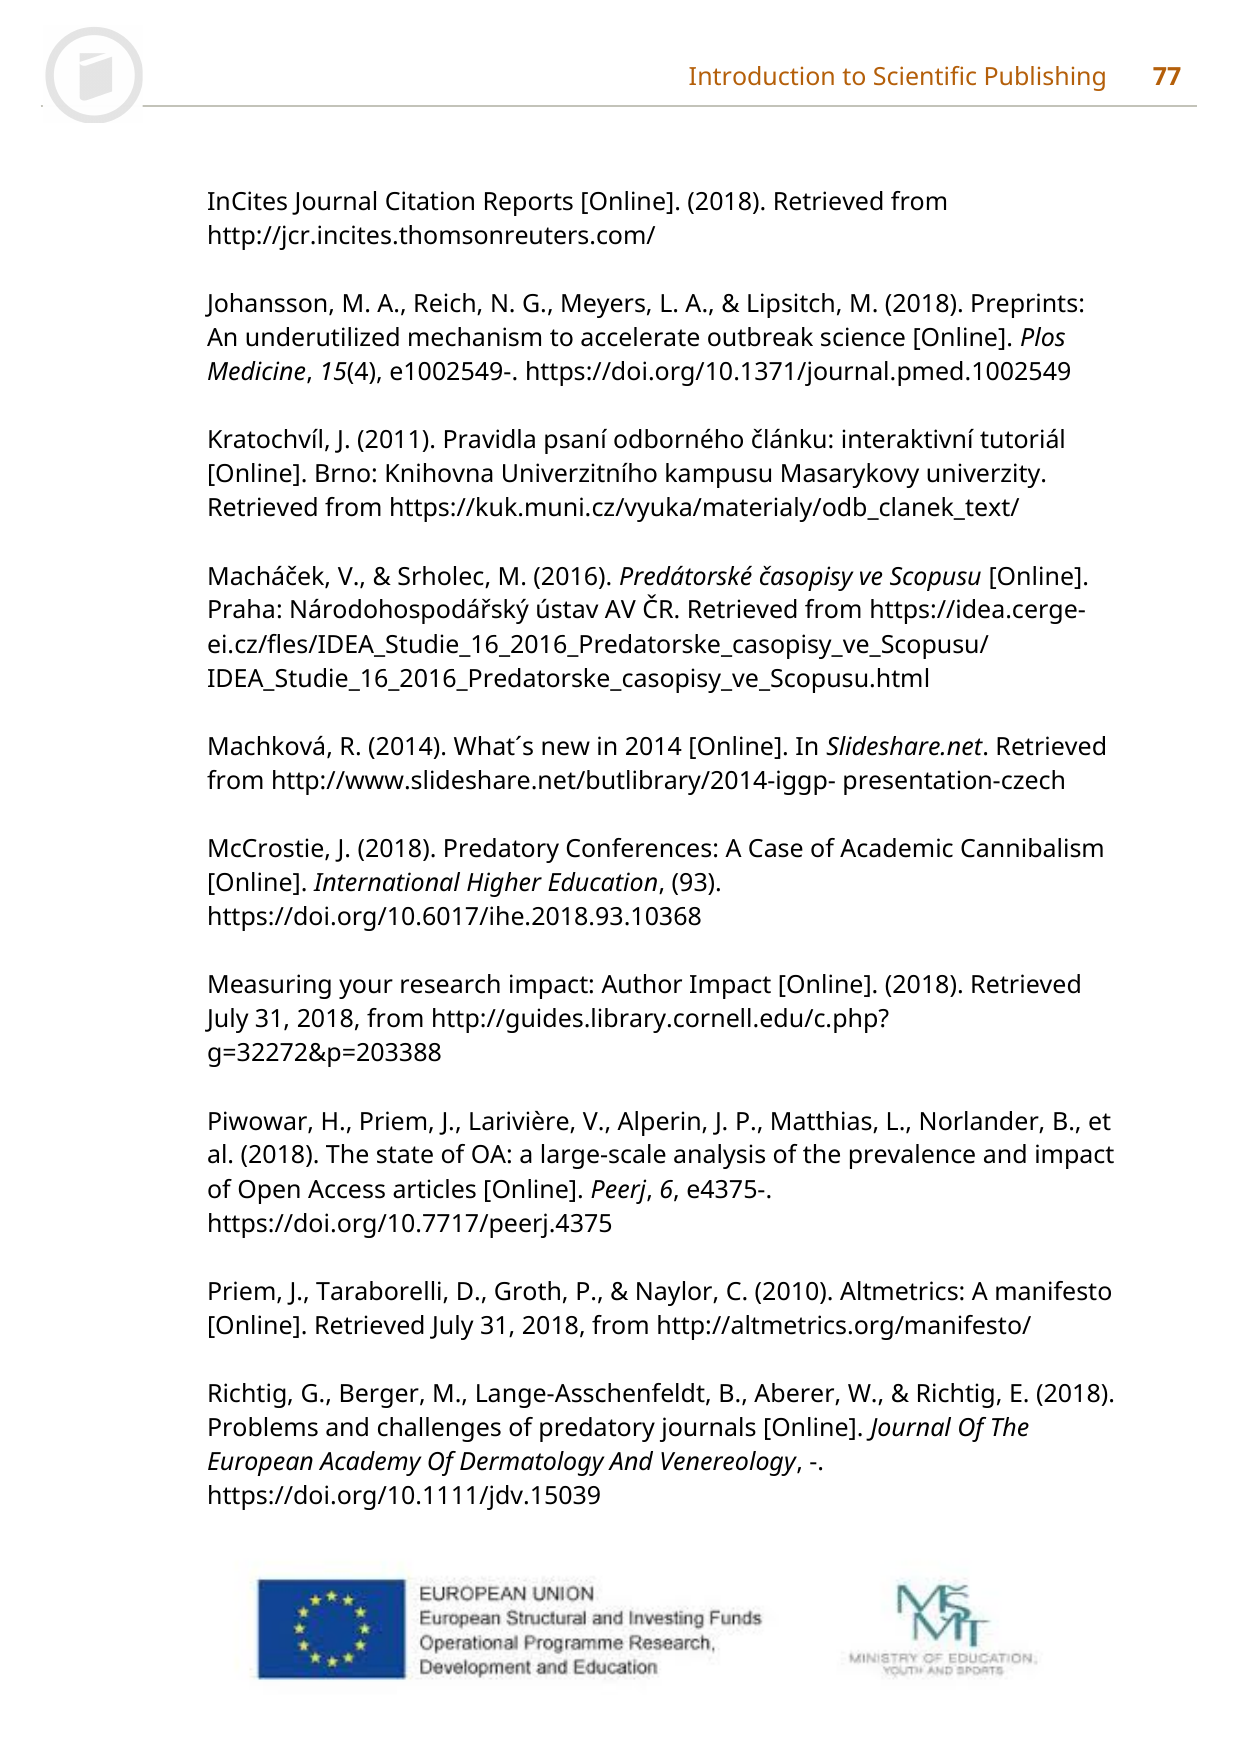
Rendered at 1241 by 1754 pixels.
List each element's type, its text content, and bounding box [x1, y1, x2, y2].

text Priem, J., Taraborelli, D., Groth, P., & Naylor, C. (2010). Altmetrics: A manifesto [Online]. Retrieved July 31, 2018, from http://altmetrics.org/manifesto/ [207, 1273, 1122, 1342]
text Macháček, V., & Srholec, M. (2016). Predátorské časopisy ve Scopusu [Online]. Praha: Národohospodářský ústav AV ČR. Retrieved from https://idea.cerge-ei.cz/fles/IDEA_Studie_16_2016_Predatorske_casopisy_ve_Scopusu/IDEA_Studie_16_2016_Predatorske_casopisy_ve_Scopusu.html [207, 558, 1122, 694]
text Machková, R. (2014). What´s new in 2014 [Online]. In Slideshare.net. Retrieved from http://www.slideshare.net/butlibrary/2014-iggp- presentation-czech [207, 728, 1122, 797]
text Kratochvíl, J. (2011). Pravidla psaní odborného článku: interaktivní tutoriál [Online]. Brno: Knihovna Univerzitního kampusu Masarykovy univerzity. Retrieved from https://kuk.muni.cz/vyuka/materialy/odb_clanek_text/ [207, 422, 1122, 524]
text Measuring your research impact: Author Impact [Online]. (2018). Retrieved July 31, 2018, from http://guides.library.cornell.edu/c.php?g=32272&p=203388 [207, 967, 1122, 1069]
text Richtig, G., Berger, M., Lange-Asschenfeldt, B., Aberer, W., & Richtig, E. (2018). Problems and challenges of predatory journals [Online]. Journal Of The European Academy Of Dermatology And Venereology, -. https://doi.org/10.1111/jdv.15039 [207, 1376, 1122, 1512]
picture [206, 1532, 1080, 1728]
text InCites Journal Citation Reports [Online]. (2018). Retrieved from http://jcr.incites.thomsonreuters.com/ [207, 183, 1122, 252]
text Johansson, M. A., Reich, N. G., Meyers, L. A., & Lipsitch, M. (2018). Preprints: An underutilized mechanism to accelerate outbreak science [Online]. Plos Medicine, 15(4), e1002549-. https://doi.org/10.1371/journal.pmed.1002549 [207, 286, 1122, 388]
text Piwowar, H., Priem, J., Larivière, V., Alperin, J. P., Matthias, L., Norlander, B., et al. (2018). The state of OA: a large-scale analysis of the prevalence and impact of Open Access articles [Online]. Peerj, 6, e4375-. https://doi.org/10.7717/peerj.4375 [207, 1103, 1122, 1239]
text McCrostie, J. (2018). Predatory Conferences: A Case of Academic Cannibalism [Online]. International Higher Education, (93). https://doi.org/10.6017/ihe.2018.93.10368 [207, 831, 1122, 933]
